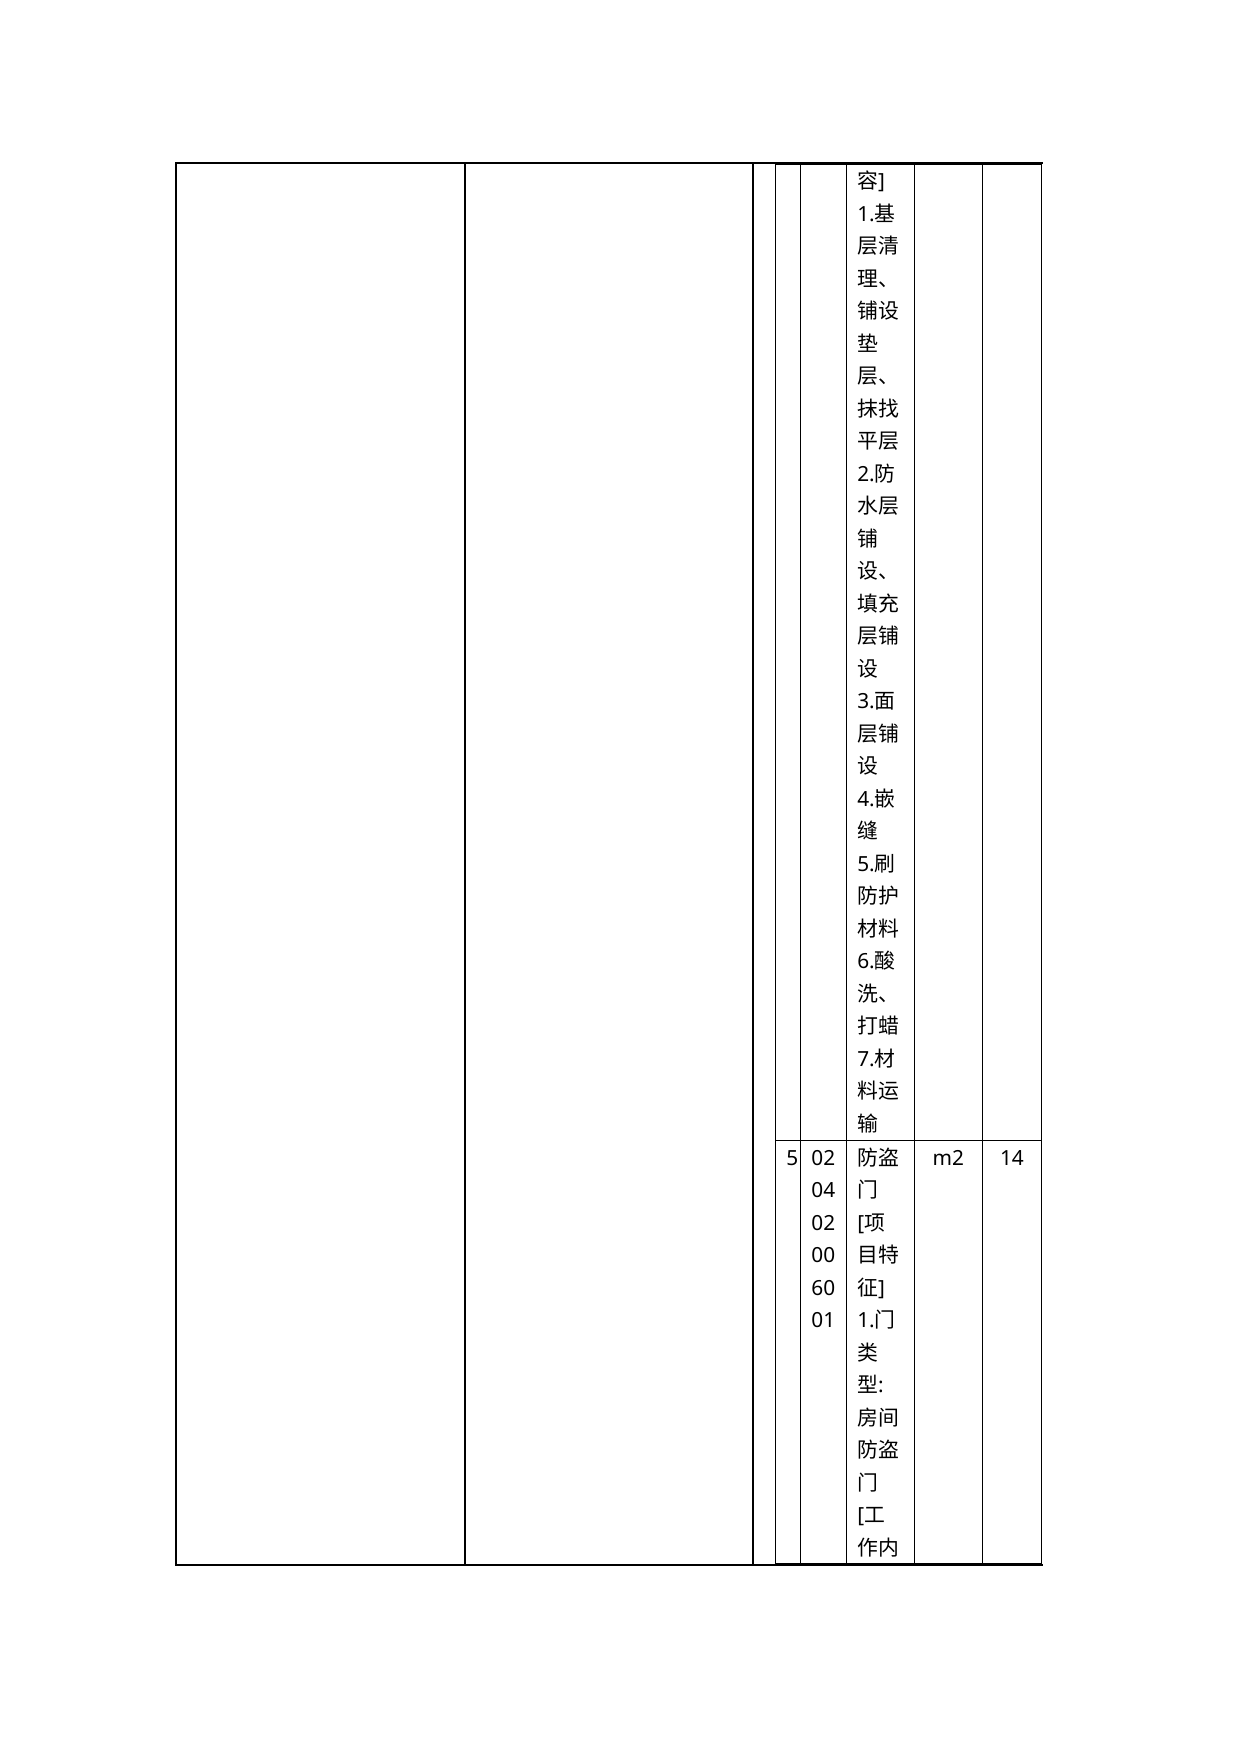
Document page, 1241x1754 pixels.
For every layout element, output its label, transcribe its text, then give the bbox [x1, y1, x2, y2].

table_cell [177, 164, 464, 1564]
table_cell 1 [466, 164, 752, 1564]
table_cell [754, 164, 775, 1564]
